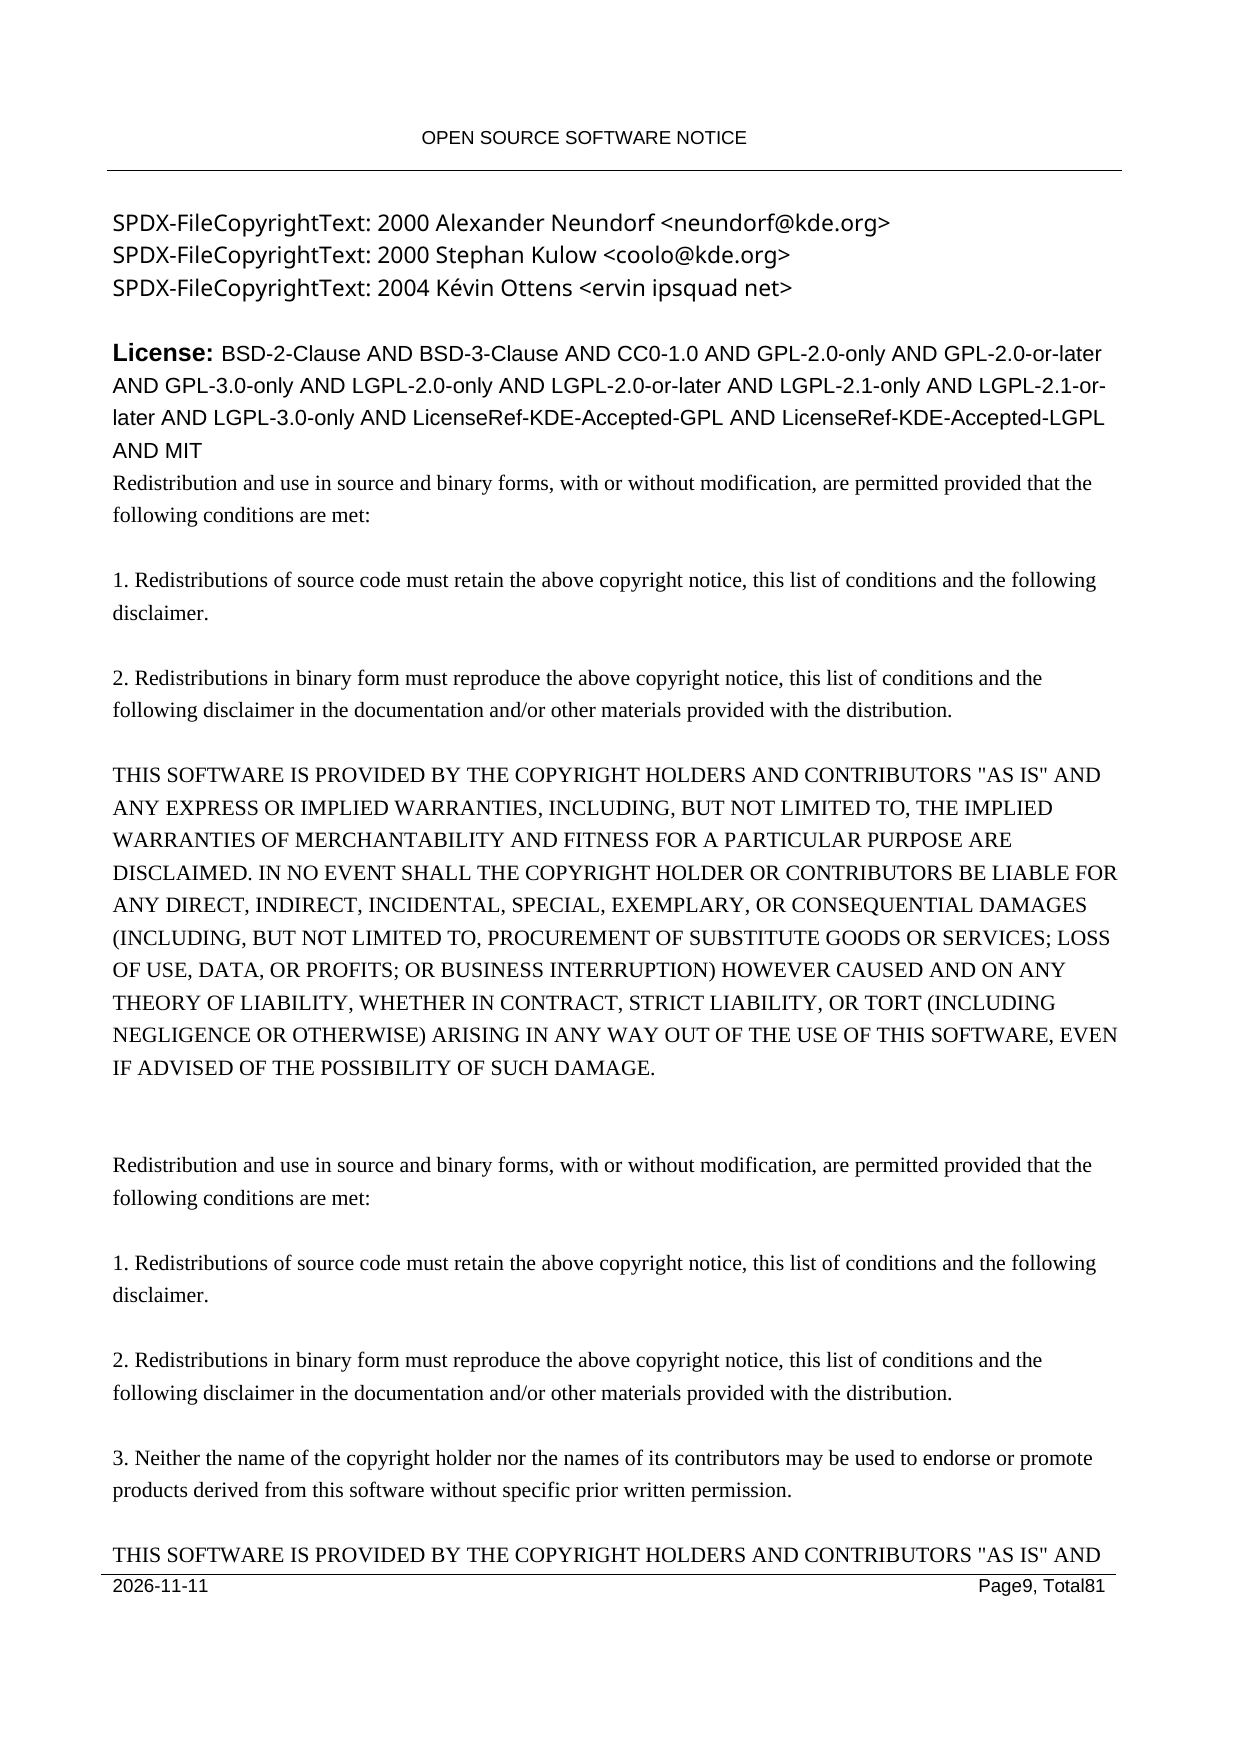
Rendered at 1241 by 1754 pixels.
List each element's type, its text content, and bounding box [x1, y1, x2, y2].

text License: BSD-2-Clause AND BSD-3-Clause AND CC0-1.0 AND GPL-2.0-only AND GPL-2.0-or-later AND GPL-3.0-only AND LGPL-2.0-only AND LGPL-2.0-or-later AND LGPL-2.1-only AND LGPL-2.1-or-later AND LGPL-3.0-only AND LicenseRef-KDE-Accepted-GPL AND LicenseRef-KDE-Accepted-LGPL AND MIT [112, 336, 1128, 466]
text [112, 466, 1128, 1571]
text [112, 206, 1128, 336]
